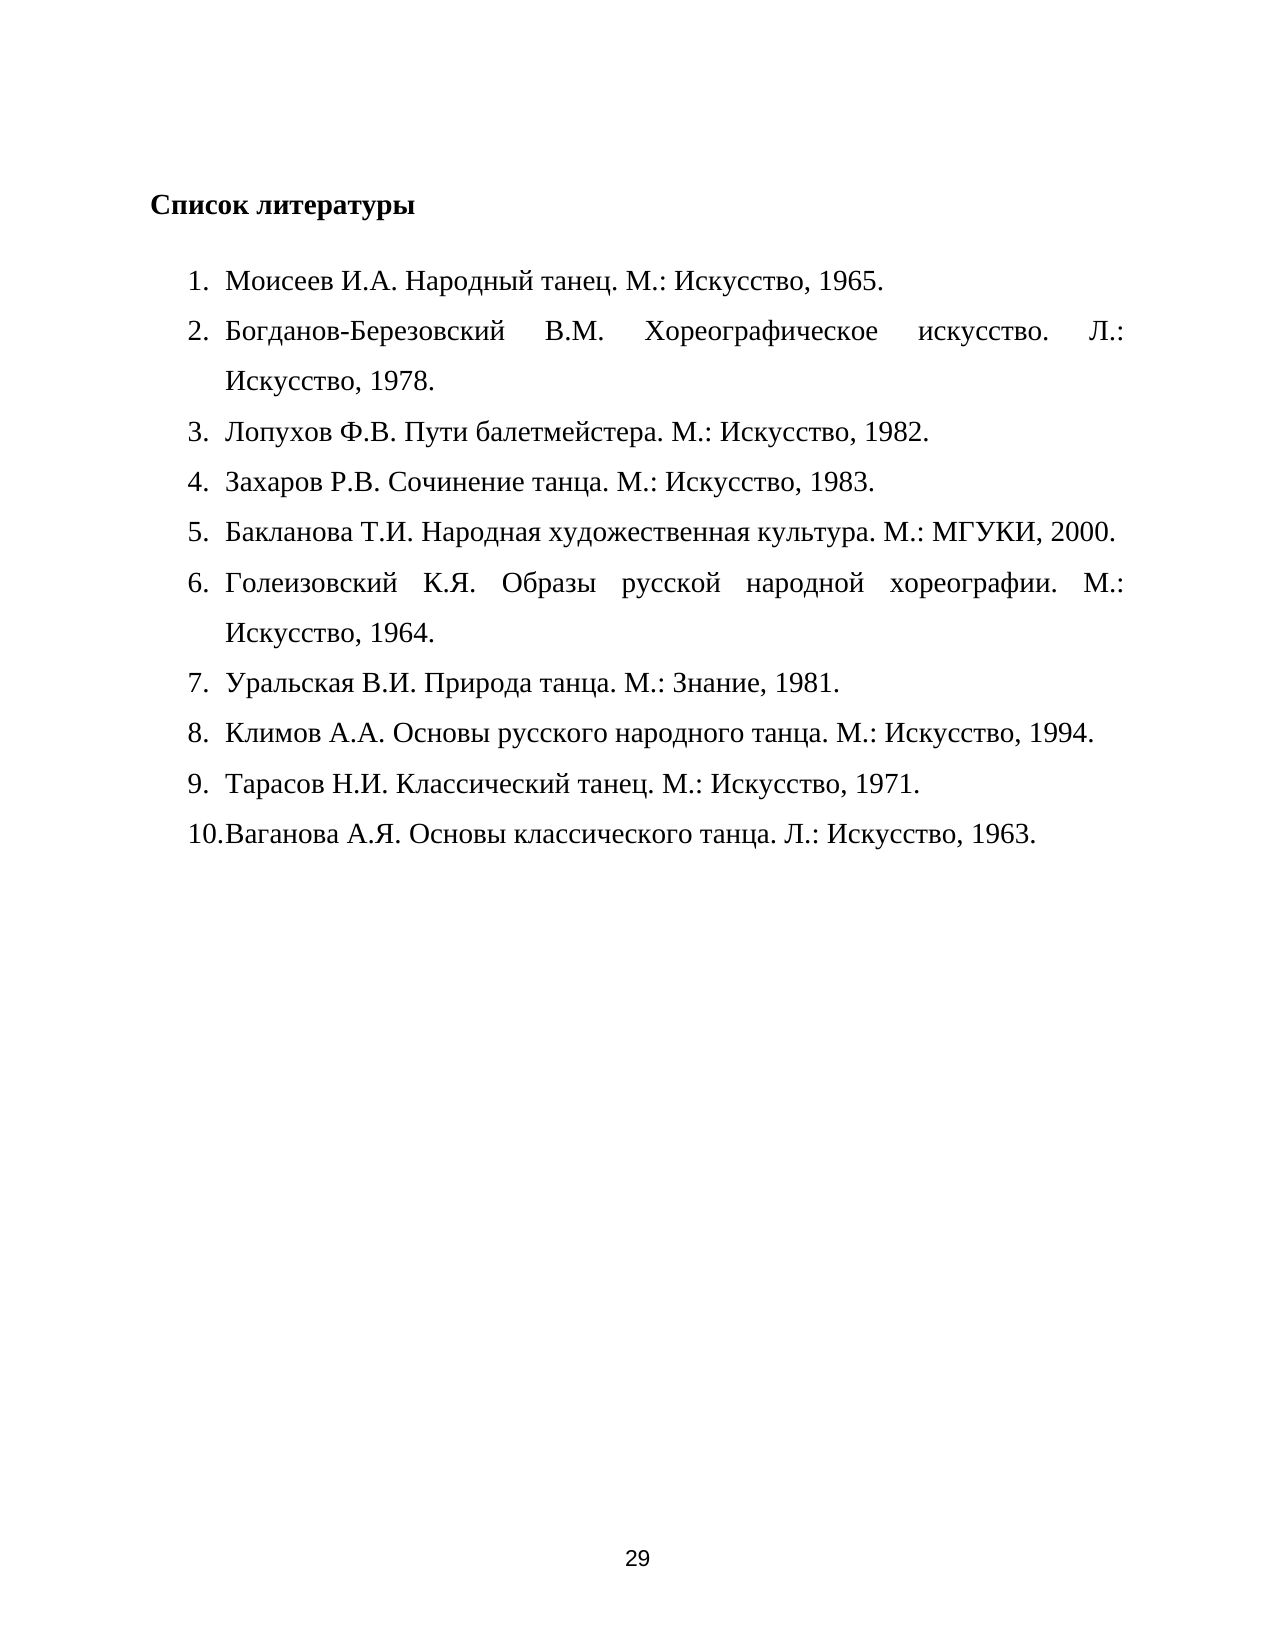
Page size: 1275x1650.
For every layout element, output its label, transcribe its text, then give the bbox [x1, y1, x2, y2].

list Уральская В.И. Природа танца. М.: Знание, 1981. [187, 665, 1125, 699]
list Богданов-Березовский В.М. Хореографическое искусство. Л.: Искусство, 1978. [187, 313, 1125, 397]
list Ваганова А.Я. Основы классического танца. Л.: Искусство, 1963. [187, 816, 1125, 850]
list Лопухов Ф.В. Пути балетмейстера. М.: Искусство, 1982. [187, 414, 1125, 447]
subtitle Список литературы [150, 187, 1125, 221]
list Захаров Р.В. Сочинение танца. М.: Искусство, 1983. [187, 464, 1125, 498]
list Тарасов Н.И. Классический танец. М.: Искусство, 1971. [187, 766, 1125, 799]
list Климов А.А. Основы русского народного танца. М.: Искусство, 1994. [187, 716, 1125, 749]
list Моисеев И.А. Народный танец. М.: Искусство, 1965. [187, 263, 1125, 296]
list Голеизовский К.Я. Образы русской народной хореографии. М.: Искусство, 1964. [187, 565, 1125, 648]
list Бакланова Т.И. Народная художественная культура. М.: МГУКИ, 2000. [187, 514, 1125, 548]
